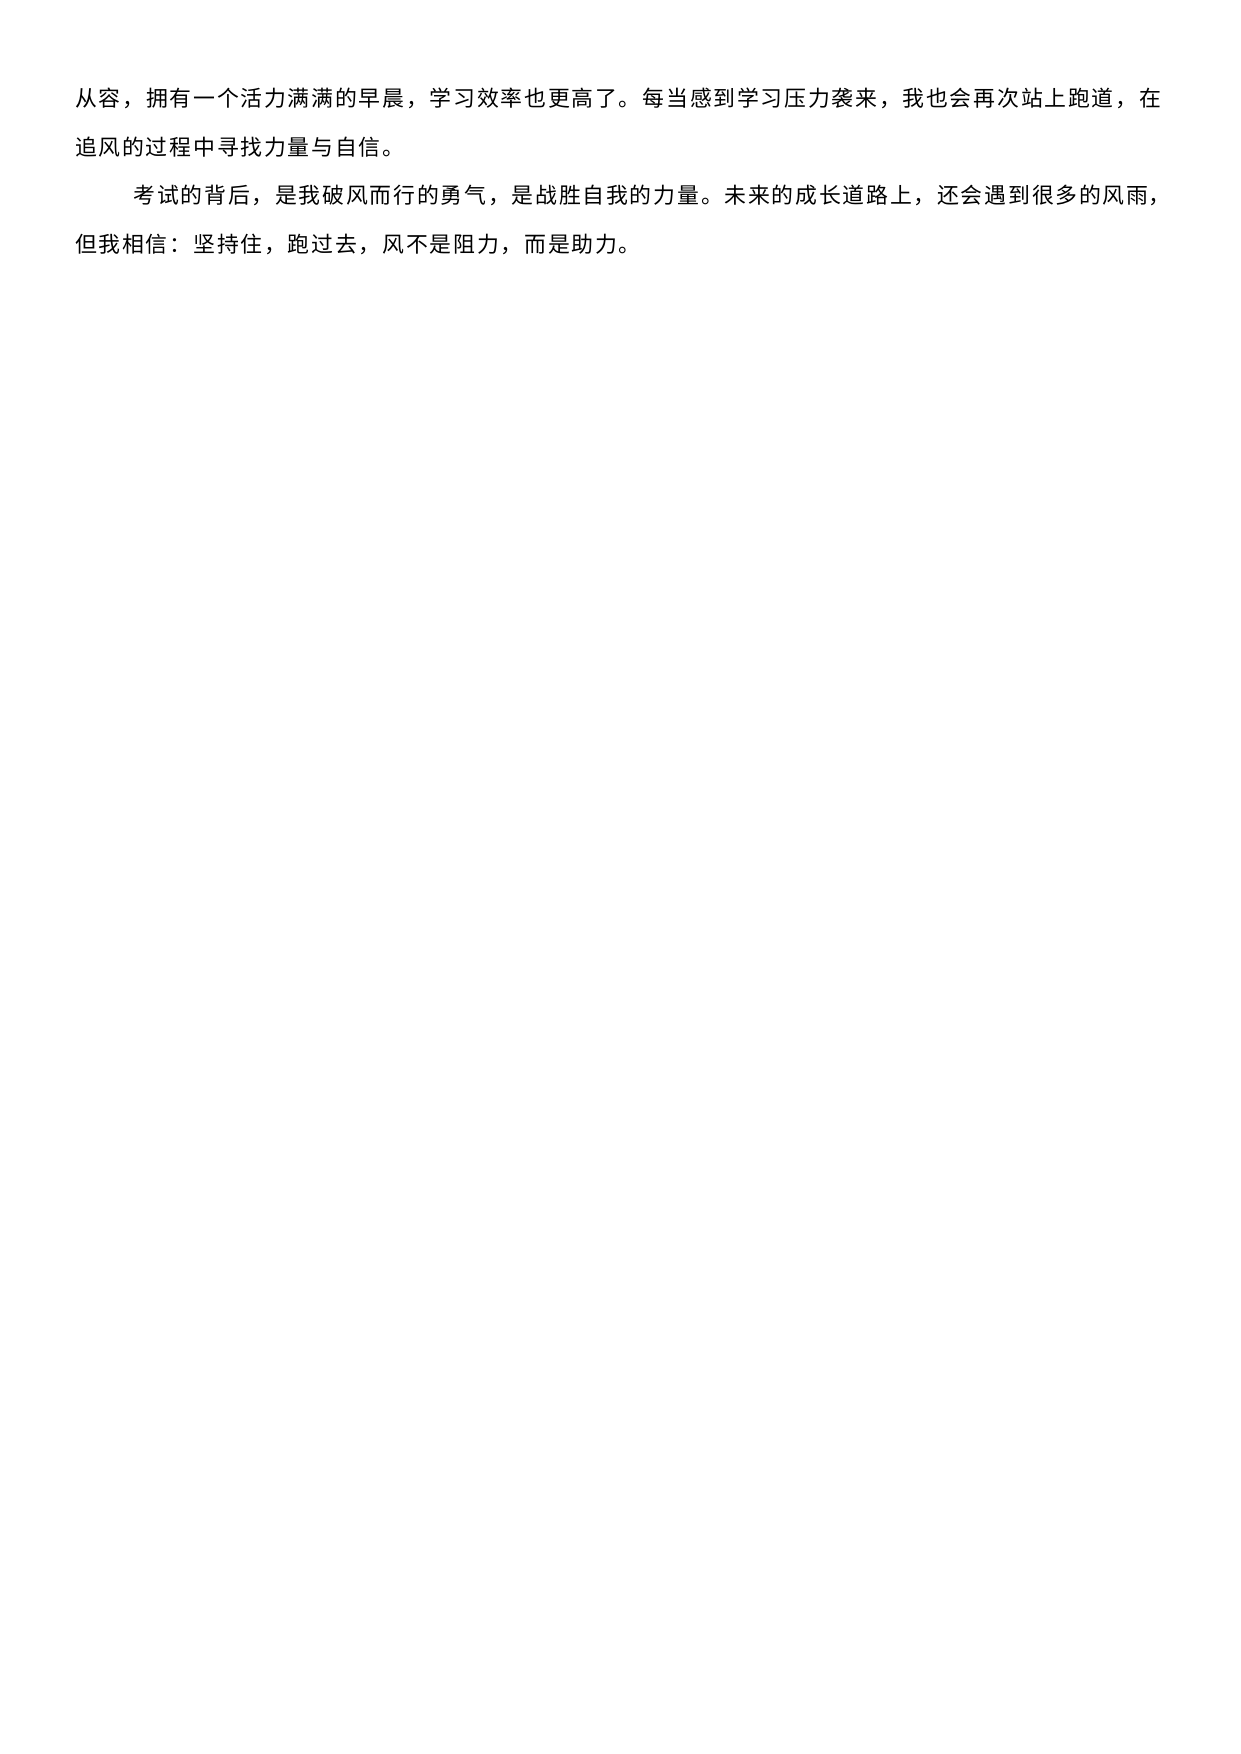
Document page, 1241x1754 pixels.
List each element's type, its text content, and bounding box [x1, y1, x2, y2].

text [75, 81, 1165, 162]
text 考试的背后，是我破风而行的勇气，是战胜自我的力量。未来的成长道路上，还会遇到很多的风雨，但我相信：坚持住，跑过去，风不是阻力，而是助力。 [75, 178, 1165, 259]
